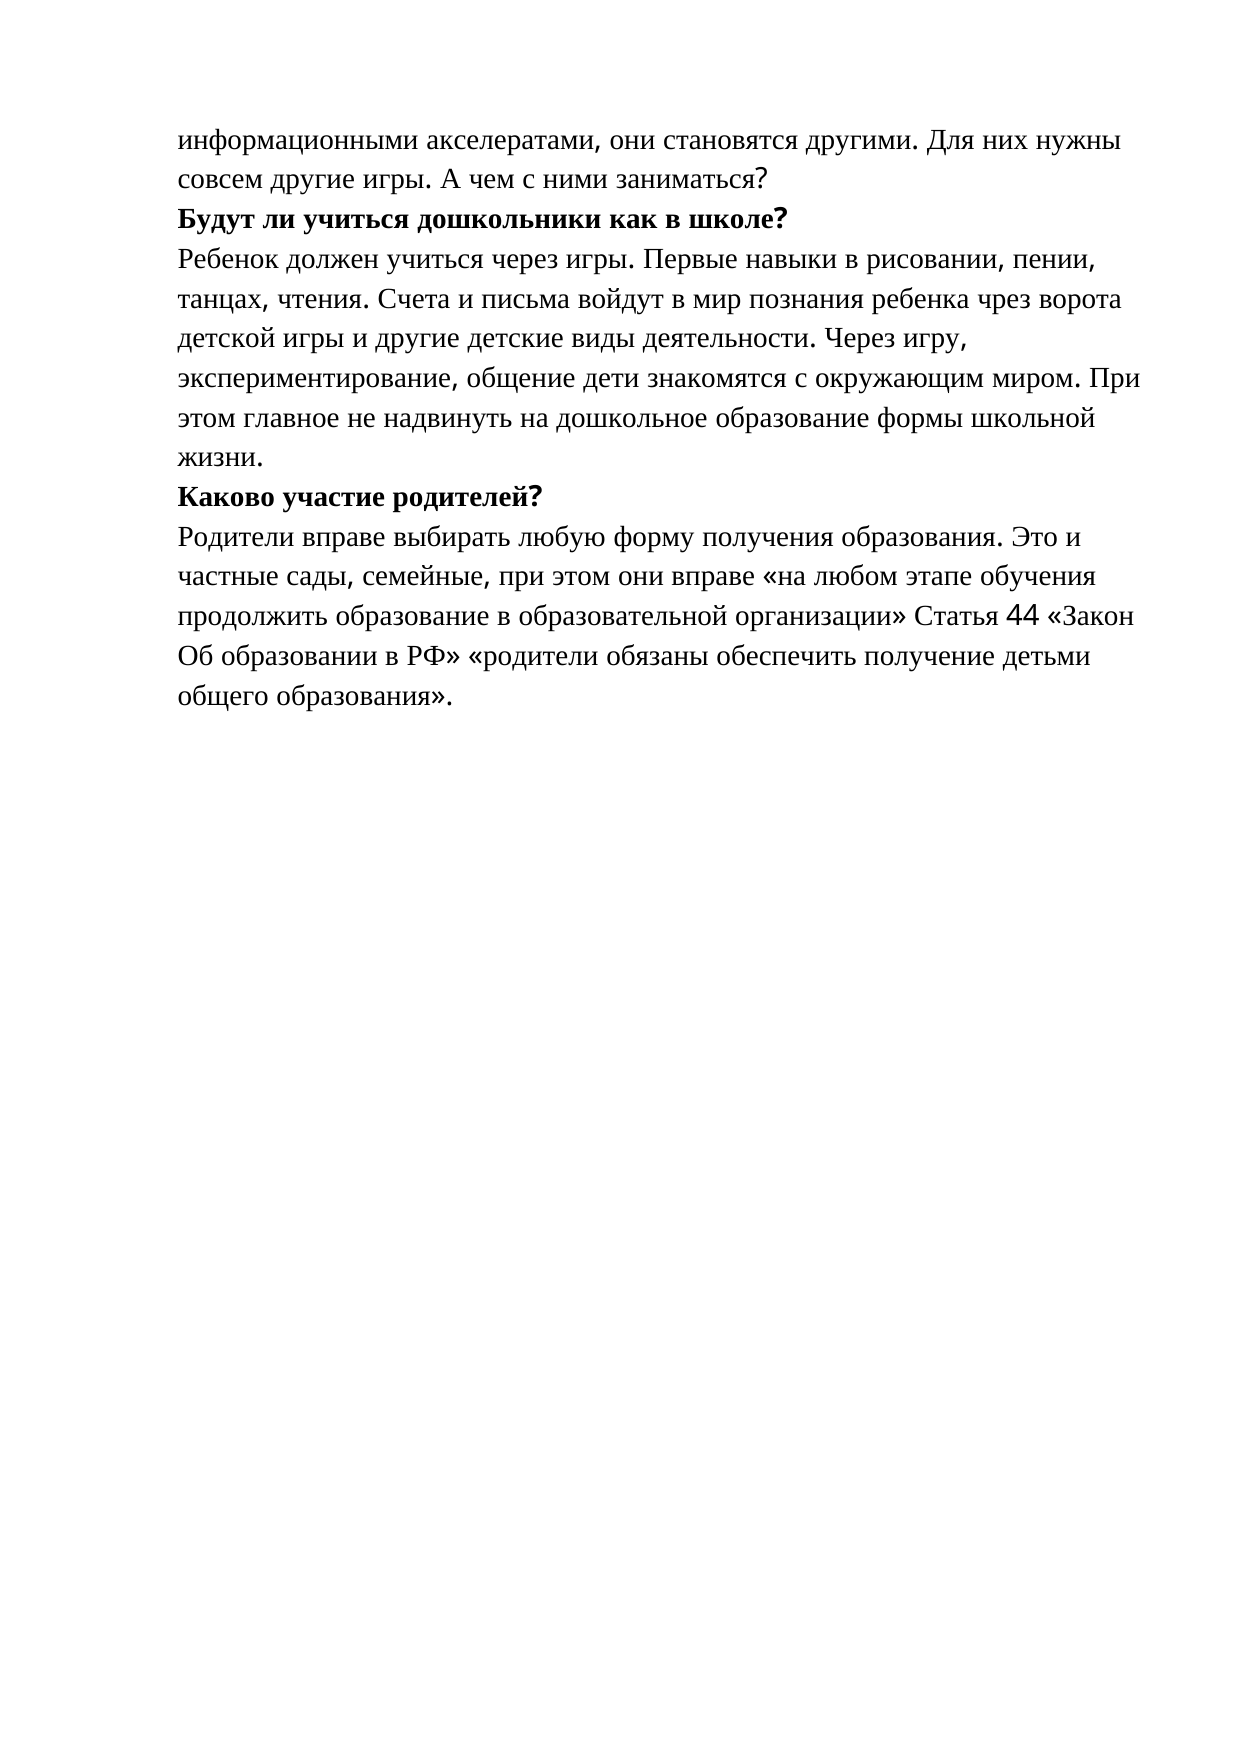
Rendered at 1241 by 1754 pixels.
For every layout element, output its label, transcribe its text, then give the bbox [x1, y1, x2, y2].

text Родители вправе выбирать любую форму получения образования. Это и частные сады, семейные, при этом они вправе «на любом этапе обучения продолжить образование в образовательной организации» Статья 44 «Закон Об образовании в РФ» «родители обязаны обеспечить получение детьми общего образования». [177, 515, 1152, 713]
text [177, 118, 1152, 197]
text Каково участие родителей? [177, 475, 1152, 515]
text Ребенок должен учиться через игры. Первые навыки в рисовании, пении, танцах, чтения. Счета и письма войдут в мир познания ребенка чрез ворота детской игры и другие детские виды деятельности. Через игру, экспериментирование, общение дети знакомятся с окружающим миром. При этом главное не надвинуть на дошкольное образование формы школьной жизни. [177, 237, 1152, 475]
text Будут ли учиться дошкольники как в школе? [177, 197, 1152, 237]
